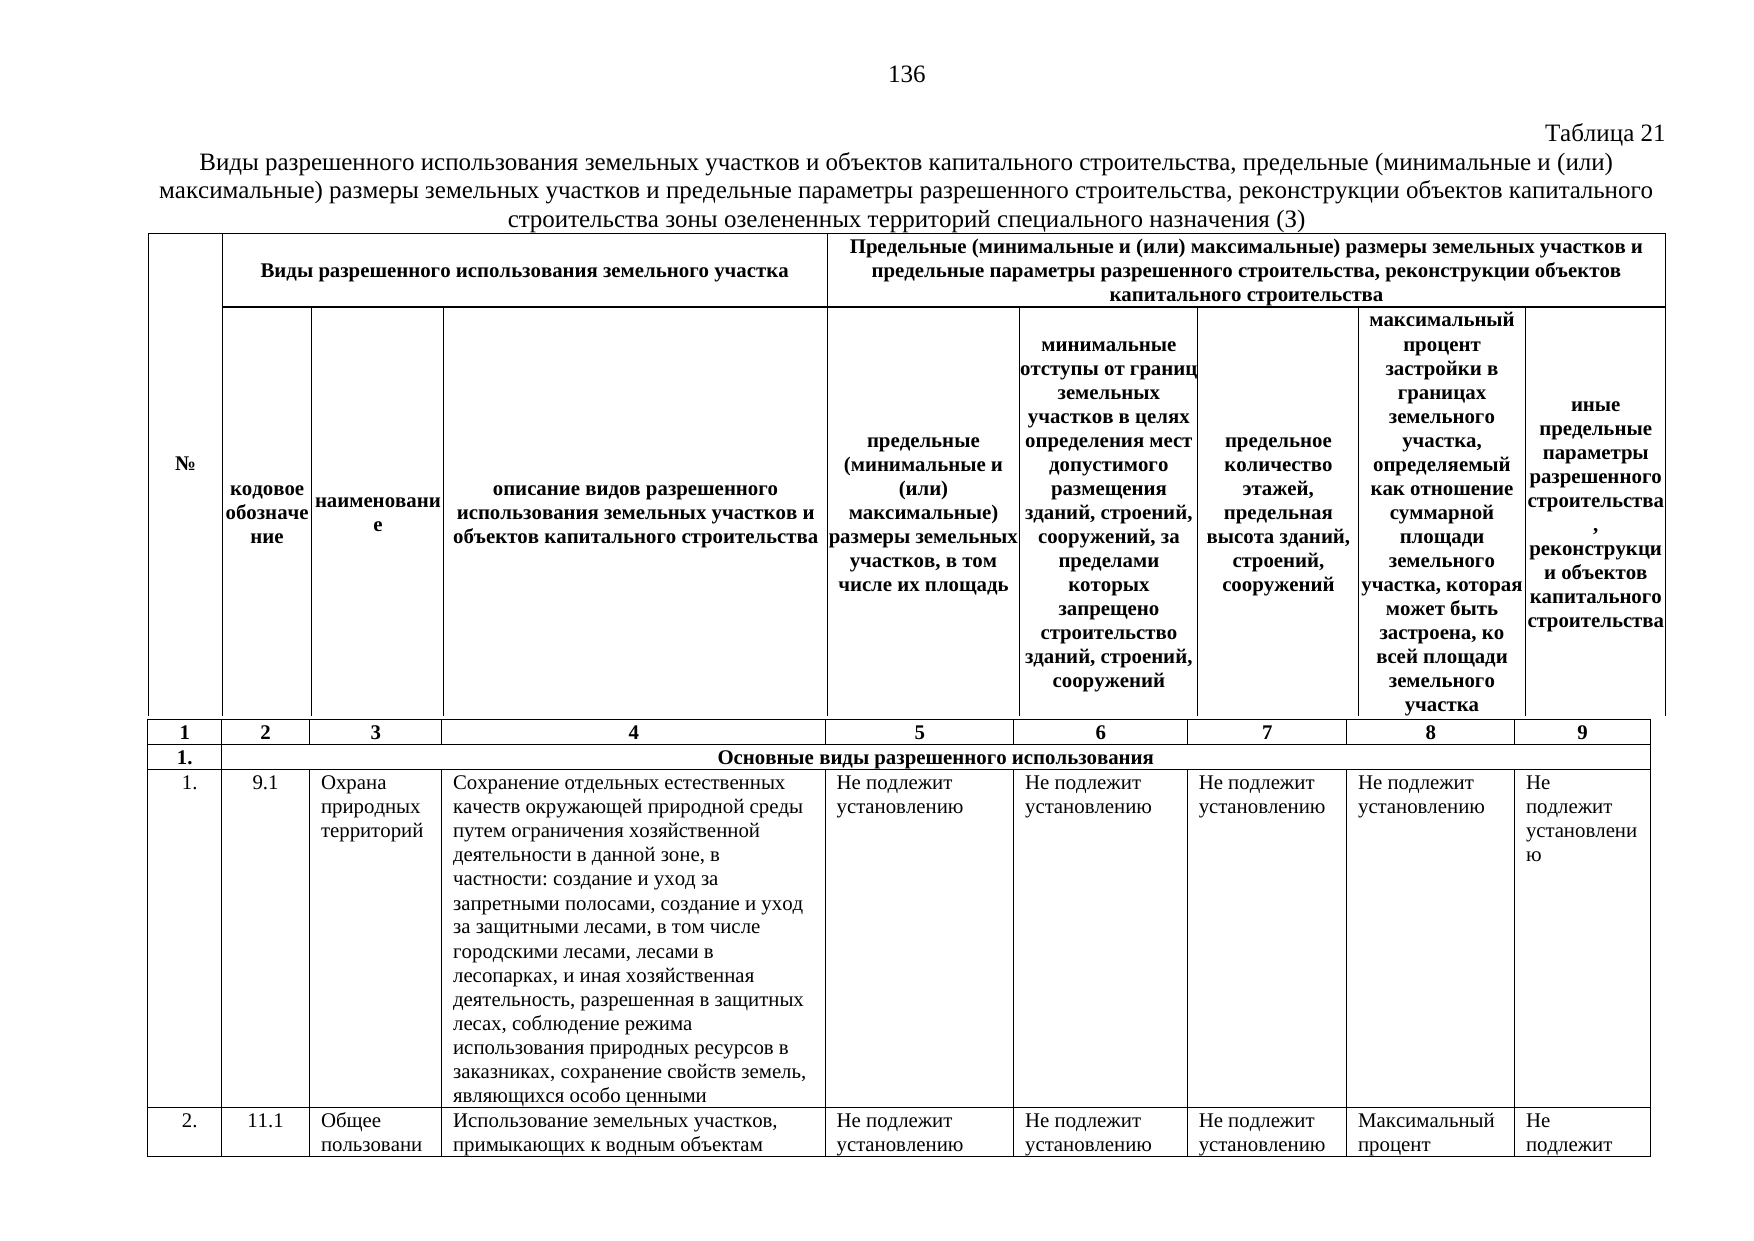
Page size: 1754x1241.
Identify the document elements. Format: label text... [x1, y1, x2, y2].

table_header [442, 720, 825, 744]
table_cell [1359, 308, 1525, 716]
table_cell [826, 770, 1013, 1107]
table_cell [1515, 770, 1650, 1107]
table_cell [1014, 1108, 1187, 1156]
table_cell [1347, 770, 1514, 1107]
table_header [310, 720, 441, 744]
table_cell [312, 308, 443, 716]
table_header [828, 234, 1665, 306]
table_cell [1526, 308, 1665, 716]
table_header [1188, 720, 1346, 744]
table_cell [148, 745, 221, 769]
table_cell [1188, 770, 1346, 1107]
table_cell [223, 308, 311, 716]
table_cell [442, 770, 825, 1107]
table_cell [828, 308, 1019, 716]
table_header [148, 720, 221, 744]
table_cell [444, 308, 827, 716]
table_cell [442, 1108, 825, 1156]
text Виды разрешенного использования земельных участков и объектов капитального строительства, предельные (минимальные и (или) максимальные) размеры земельных участков и предельные параметры разрешенного строительства, реконструкции объектов капитального строительства зоны озелененных территорий специального назначения (З) [148, 147, 1665, 233]
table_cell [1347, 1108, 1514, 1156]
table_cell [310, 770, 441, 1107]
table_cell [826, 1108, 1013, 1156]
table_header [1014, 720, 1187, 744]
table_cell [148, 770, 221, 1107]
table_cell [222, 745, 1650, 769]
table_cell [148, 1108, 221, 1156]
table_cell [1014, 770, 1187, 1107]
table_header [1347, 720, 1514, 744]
text Таблица 21 [148, 118, 1665, 147]
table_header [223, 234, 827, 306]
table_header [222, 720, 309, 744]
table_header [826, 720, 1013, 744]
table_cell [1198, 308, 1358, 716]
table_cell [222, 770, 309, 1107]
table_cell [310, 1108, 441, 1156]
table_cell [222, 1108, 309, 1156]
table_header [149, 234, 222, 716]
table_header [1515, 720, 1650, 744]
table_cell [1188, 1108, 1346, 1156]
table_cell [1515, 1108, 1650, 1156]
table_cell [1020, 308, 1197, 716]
